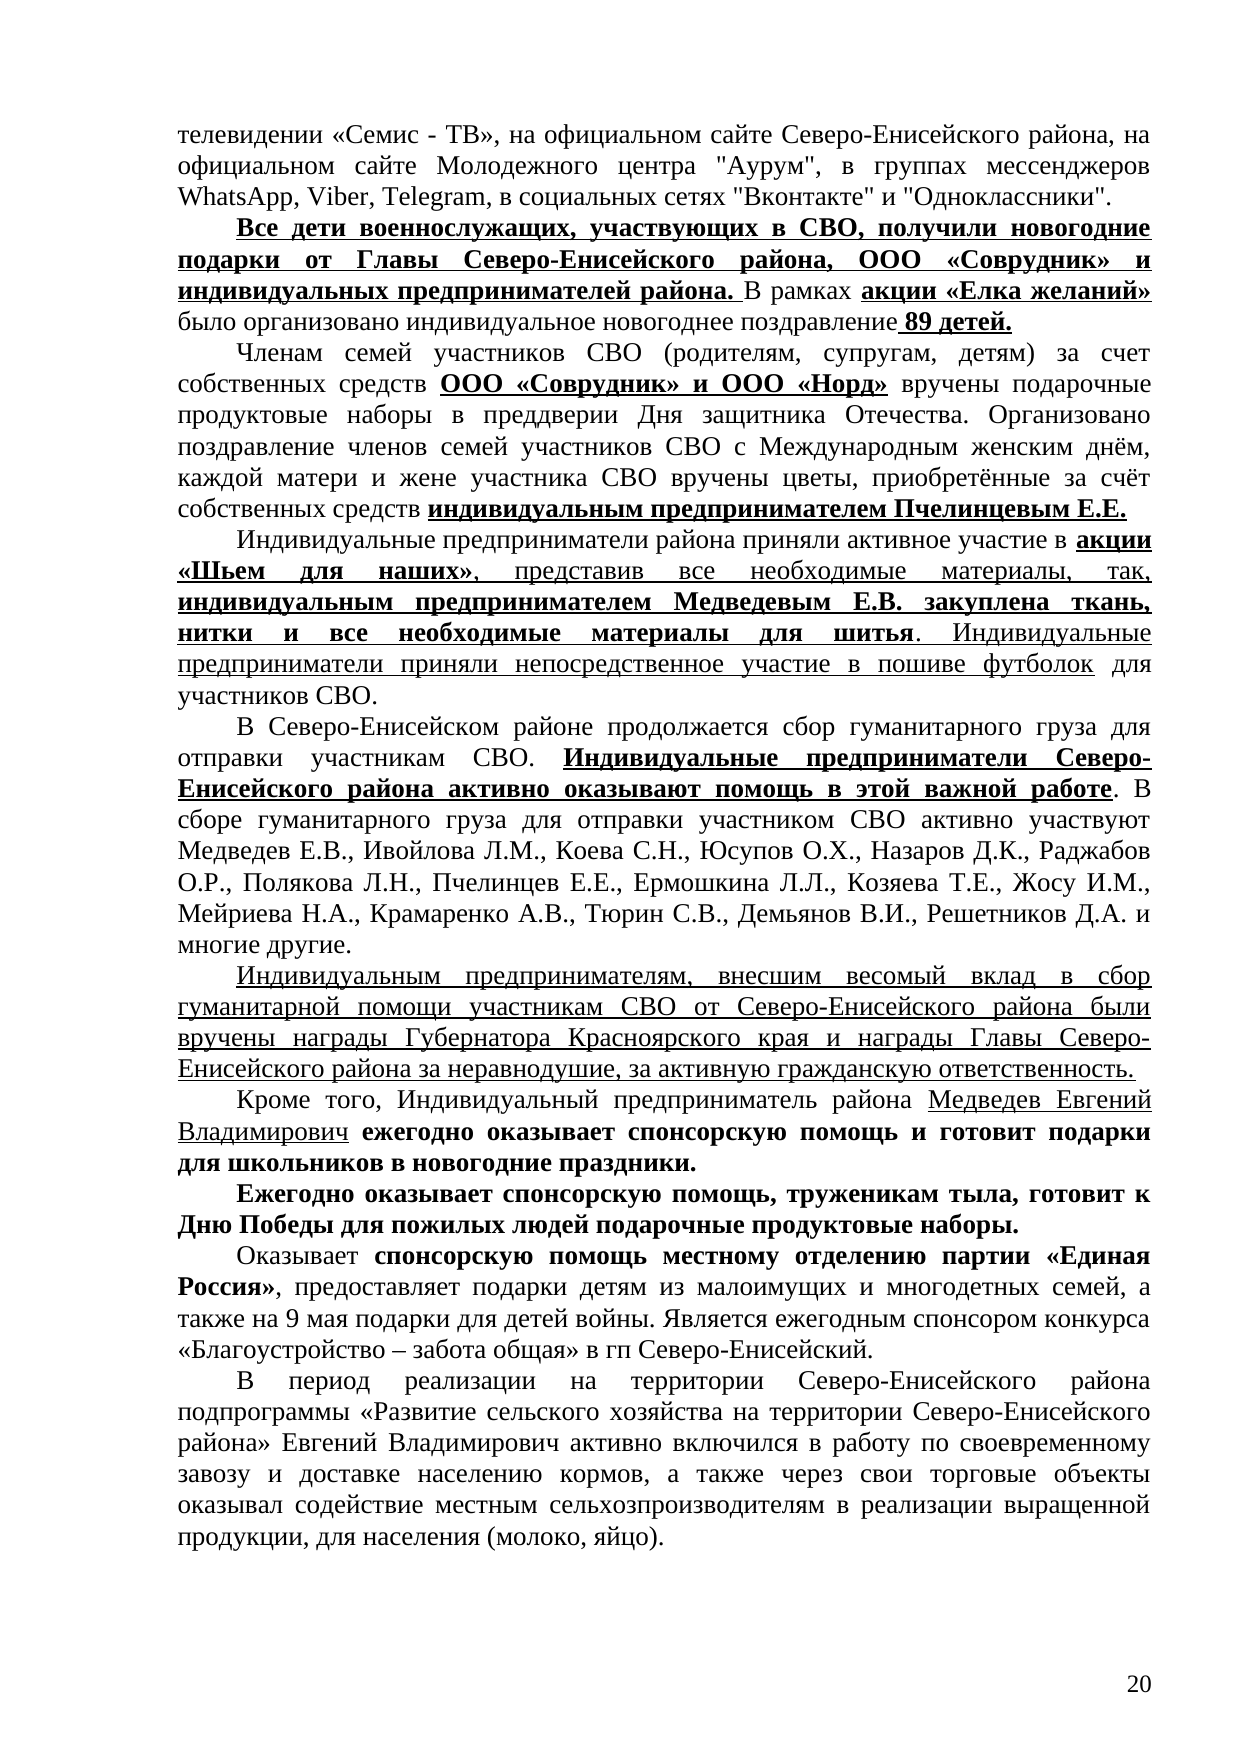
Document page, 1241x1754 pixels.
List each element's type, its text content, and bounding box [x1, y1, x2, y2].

text Все дети военнослужащих, участвующих в СВО, получили новогодние подарки от Главы Северо-Енисейского района, ООО «Соврудник» и индивидуальных предпринимателей района. В рамках акции «Елка желаний» было организовано индивидуальное новогоднее поздравление 89 детей. [177, 212, 1152, 270]
list Индивидуальным предпринимателям, внесшим весомый вклад в сбор гуманитарной помощи участникам СВО от Северо-Енисейского района были вручены награды Губернатора Красноярского края и награды Главы Северо-Енисейского района за неравнодушие, за активную гражданскую ответственность. [177, 959, 1152, 1084]
list Индивидуальные предприниматели района приняли активное участие в акции «Шьем для наших», представив все необходимые материалы, так, индивидуальным предпринимателем Медведевым Е.В. закуплена ткань, нитки и все необходимые материалы для шитья. Индивидуальные предприниматели приняли непосредственное участие в пошиве футболок для участников СВО. [177, 523, 1152, 581]
list Индивидуальные предприниматели района приняли активное участие в акции «Шьем для наших», представив все необходимые материалы, так, индивидуальным предпринимателем Медведевым Е.В. закуплена ткань, нитки и все необходимые материалы для шитья. Индивидуальные предприниматели приняли непосредственное участие в пошиве футболок для участников СВО. [177, 583, 1152, 612]
list Индивидуальные предприниматели района приняли активное участие в акции «Шьем для наших», представив все необходимые материалы, так, индивидуальным предпринимателем Медведевым Е.В. закуплена ткань, нитки и все необходимые материалы для шитья. Индивидуальные предприниматели приняли непосредственное участие в пошиве футболок для участников СВО. [177, 613, 1152, 644]
list В период реализации на территории Северо-Енисейского района подпрограммы «Развитие сельского хозяйства на территории Северо-Енисейского района» Евгений Владимирович активно включился в работу по своевременному завозу и доставке населению кормов, а также через свои торговые объекты оказывал содействие местным сельхозпроизводителям в реализации выращенной продукции, для населения (молоко, яйцо). [177, 1364, 1152, 1551]
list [177, 118, 1152, 212]
list В Северо-Енисейском районе продолжается сбор гуманитарного груза для отправки участникам СВО. Индивидуальные предприниматели Северо-Енисейского района активно оказывают помощь в этой важной работе. В сборе гуманитарного груза для отправки участником СВО активно участвуют Медведев Е.В., Ивойлова Л.М., Коева С.Н., Юсупов О.Х., Назаров Д.К., Раджабов О.Р., Полякова Л.Н., Пчелинцев Е.Е., Ермошкина Л.Л., Козяева Т.Е., Жосу И.М., Мейриева Н.А., Крамаренко А.В., Тюрин С.В., Демьянов В.И., Решетников Д.А. и многие другие. [177, 710, 1152, 959]
list Ежегодно оказывает спонсорскую помощь, труженикам тыла, готовит к Дню Победы для пожилых людей подарочные продуктовые наборы. [177, 1177, 1152, 1239]
list Кроме того, Индивидуальный предприниматель района Медведев Евгений Владимирович ежегодно оказывает спонсорскую помощь и готовит подарки для школьников в новогодние праздники. [177, 1084, 1152, 1177]
list Членам семей участников СВО (родителям, супругам, детям) за счет собственных средств ООО «Соврудник» и ООО «Норд» вручены подарочные продуктовые наборы в преддверии Дня защитника Отечества. Организовано поздравление членов семей участников СВО с Международным женским днём, каждой матери и жене участника СВО вручены цветы, приобретённые за счёт собственных средств индивидуальным предпринимателем Пчелинцевым Е.Е. [177, 336, 1152, 523]
text Все дети военнослужащих, участвующих в СВО, получили новогодние подарки от Главы Северо-Енисейского района, ООО «Соврудник» и индивидуальных предпринимателей района. В рамках акции «Елка желаний» было организовано индивидуальное новогоднее поздравление 89 детей. [177, 271, 1152, 336]
list Индивидуальные предприниматели района приняли активное участие в акции «Шьем для наших», представив все необходимые материалы, так, индивидуальным предпринимателем Медведевым Е.В. закуплена ткань, нитки и все необходимые материалы для шитья. Индивидуальные предприниматели приняли непосредственное участие в пошиве футболок для участников СВО. [177, 645, 1152, 710]
list Оказывает спонсорскую помощь местному отделению партии «Единая Россия», предоставляет подарки детям из малоимущих и многодетных семей, а также на 9 мая подарки для детей войны. Является ежегодным спонсором конкурса «Благоустройство – забота общая» в гп Северо-Енисейский. [177, 1239, 1152, 1364]
